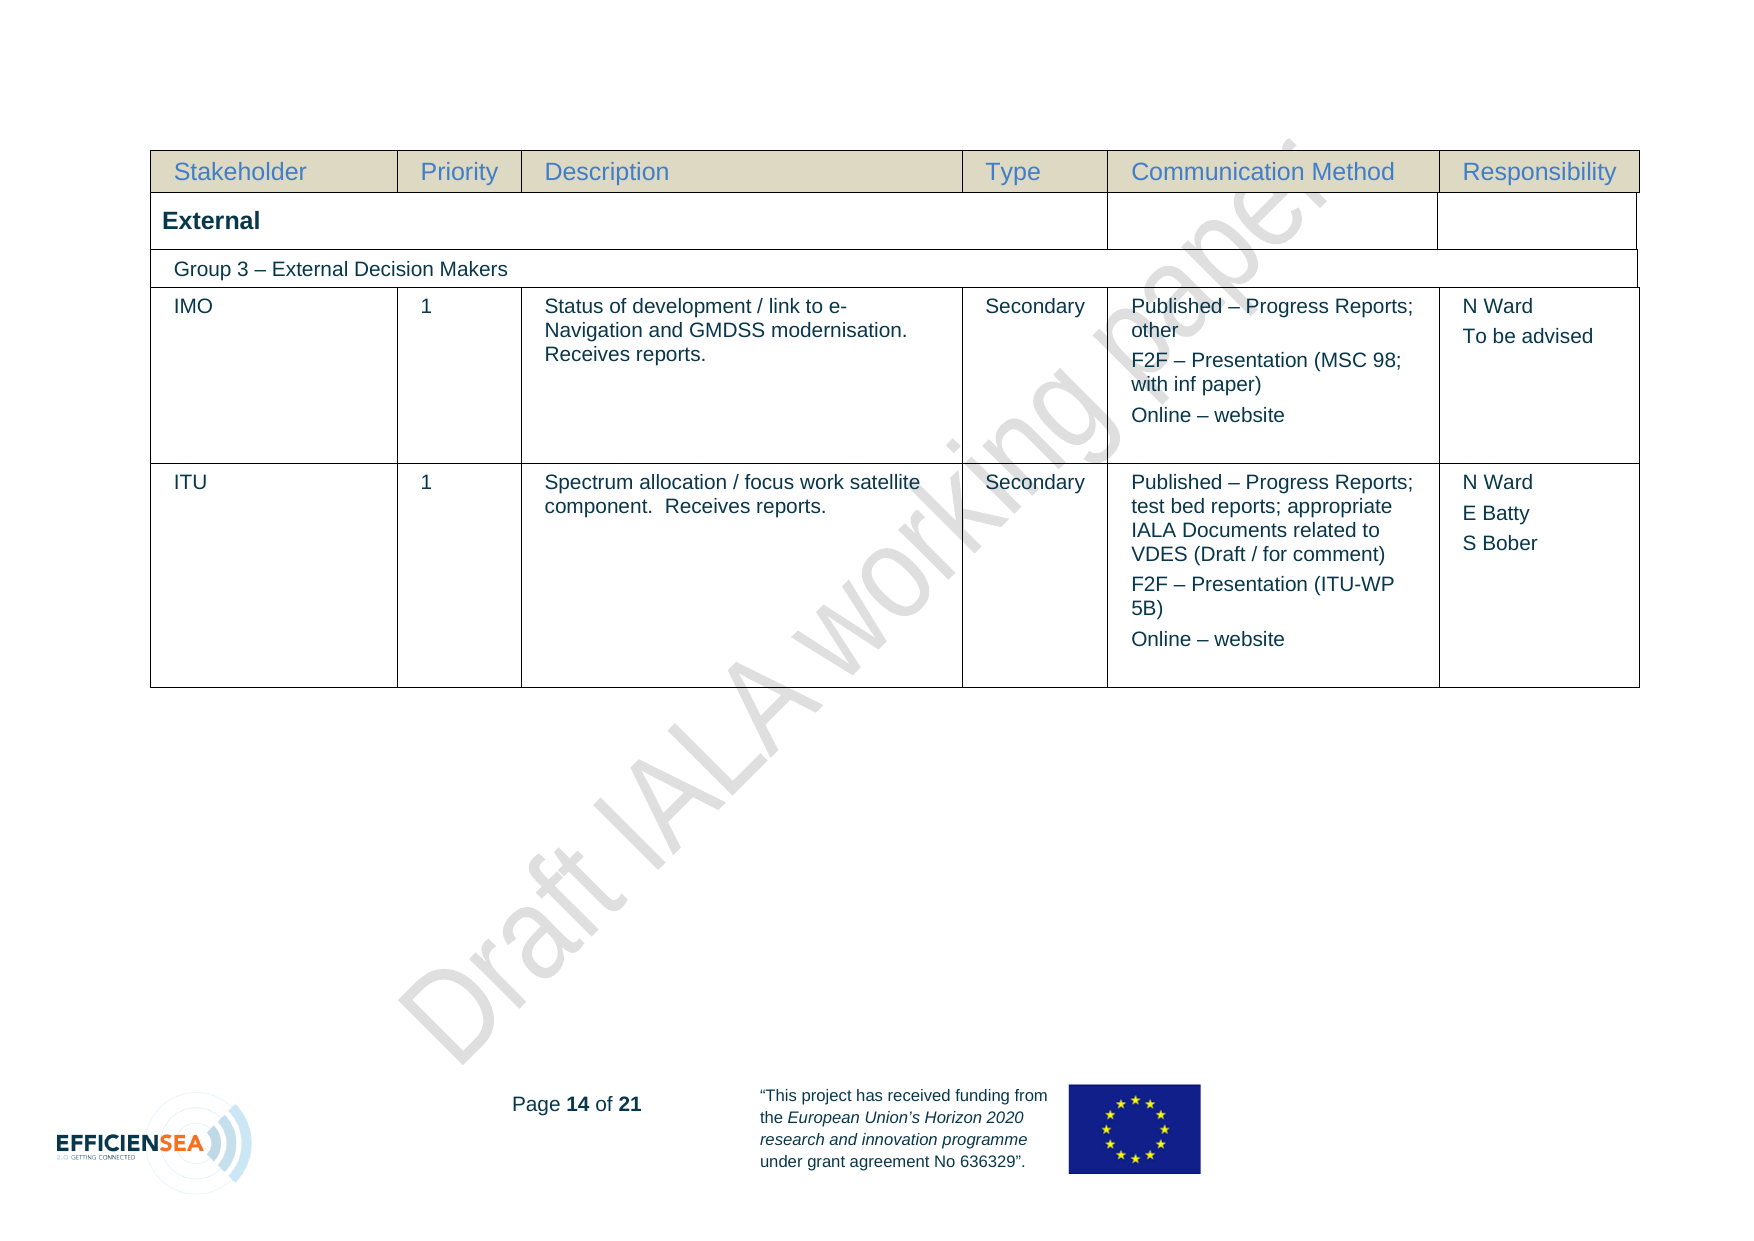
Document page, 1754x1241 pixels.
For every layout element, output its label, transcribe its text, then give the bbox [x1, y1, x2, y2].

table_header Description [522, 151, 962, 192]
table_cell Group 3 – External Decision Makers [151, 250, 1637, 287]
table_cell N Ward E Batty S Bober [1440, 464, 1639, 687]
table_cell N Ward To be advised [1440, 288, 1639, 463]
table_header Type [963, 151, 1107, 192]
picture [1066, 1082, 1201, 1173]
table_cell [1438, 193, 1636, 249]
table_cell Status of development / link to e-Navigation and GMDSS modernisation. Receives reports. [522, 288, 962, 463]
table_header Communication Method [1108, 151, 1439, 192]
table_cell Secondary [963, 288, 1107, 463]
table_cell 1 [398, 288, 521, 463]
picture [50, 1085, 257, 1203]
table_header Stakeholder [151, 151, 397, 192]
table_cell Secondary [963, 464, 1107, 687]
table_cell Published – Progress Reports; test bed reports; appropriate IALA Documents related to VDES (Draft / for comment) F2F – Presentation (ITU-WP 5B) Online – website [1108, 464, 1439, 687]
table_cell IMO [151, 288, 397, 463]
table_cell [1108, 193, 1437, 249]
table_cell Published – Progress Reports; other F2F – Presentation (MSC 98; with inf paper) Online – website [1108, 288, 1439, 463]
table_cell 1 [398, 464, 521, 687]
table_cell ITU [151, 464, 397, 687]
table_header Responsibility [1440, 151, 1639, 192]
table_cell External [151, 193, 1107, 249]
table_cell Spectrum allocation / focus work satellite component. Receives reports. [522, 464, 962, 687]
table_header Priority [398, 151, 521, 192]
